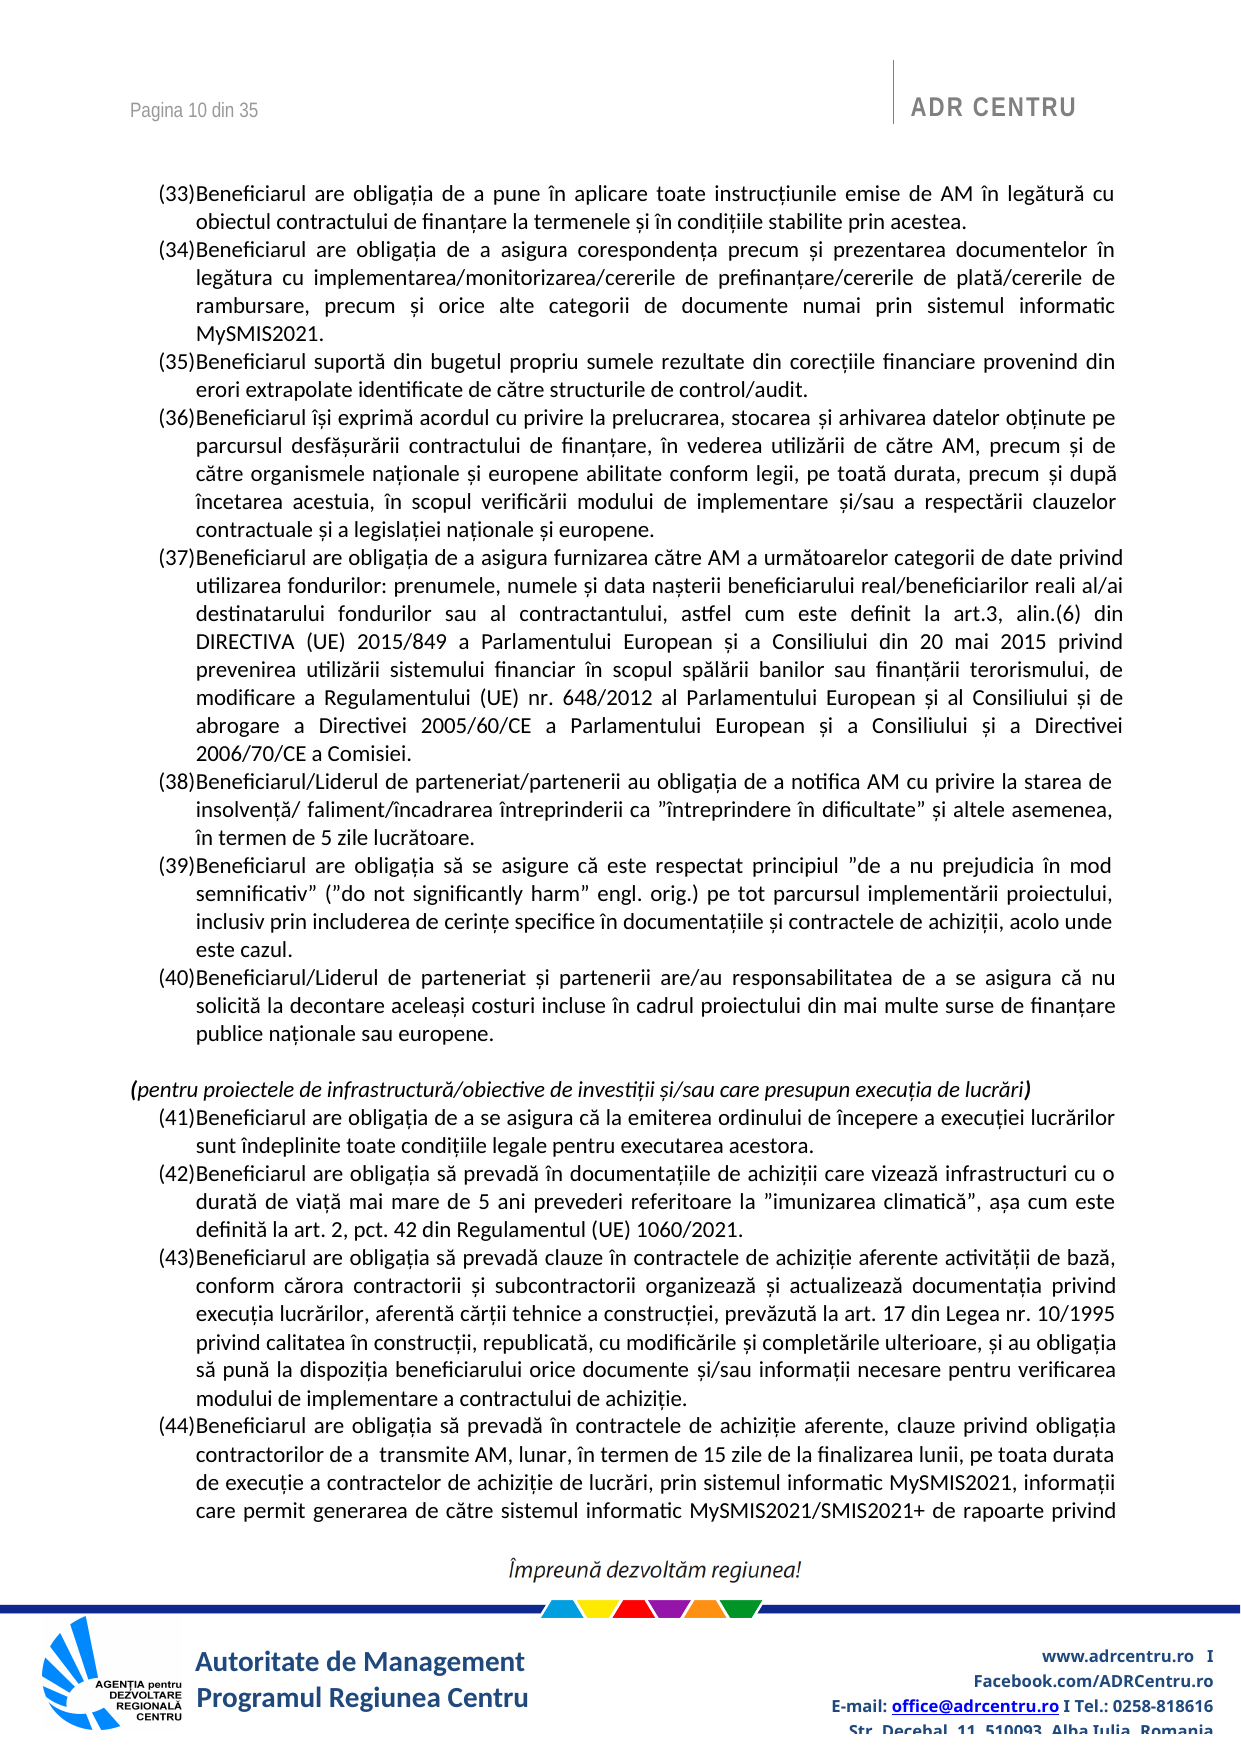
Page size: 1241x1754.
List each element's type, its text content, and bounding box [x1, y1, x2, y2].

list Beneficiarul/Liderul de parteneriat și partenerii are/au responsabilitatea de a se asigura că nu solicită la decontare aceleași costuri incluse în cadrul proiectului din mai multe surse de finanțare publice naționale sau europene. [158, 963, 1117, 1047]
list Beneficiarul suportă din bugetul propriu sumele rezultate din corecțiile financiare provenind din erori extrapolate identificate de către structurile de control/audit. [158, 347, 1117, 403]
list Beneficiarul are obligația de a asigura corespondența precum și prezentarea documentelor în legătura cu implementarea/monitorizarea/cererile de prefinanțare/cererile de plată/cererile de rambursare, precum și orice alte categorii de documente numai prin sistemul informatic MySMIS2021. [158, 235, 1117, 347]
list Beneficiarul are obligația să prevadă clauze în contractele de achiziție aferente activității de bază, conform cărora contractorii şi subcontractorii organizează şi actualizează documentația privind execuția lucrărilor, aferentă cărții tehnice a construcției, prevăzută la art. 17 din Legea nr. 10/1995 privind calitatea în construcții, republicată, cu modificările şi completările ulterioare, şi au obligația să pună la dispoziția beneficiarului orice documente şi/sau informații necesare pentru verificarea modului de implementare a contractului de achiziție. [158, 1243, 1117, 1412]
list Beneficiarul are obligația de a se asigura că la emiterea ordinului de începere a execuției lucrărilor sunt îndeplinite toate condițiile legale pentru executarea acestora. [158, 1103, 1117, 1159]
picture [495, 1556, 814, 1583]
picture [0, 1600, 550, 1730]
list Beneficiarul are obligația să prevadă în documentațiile de achiziții care vizează infrastructuri cu o durată de viață mai mare de 5 ani prevederi referitoare la ”imunizarea climatică”, așa cum este definită la art. 2, pct. 42 din Regulamentul (UE) 1060/2021. [158, 1159, 1117, 1243]
list Beneficiarul își exprimă acordul cu privire la prelucrarea, stocarea şi arhivarea datelor obținute pe parcursul desfășurării contractului de finanțare, în vederea utilizării de către AM, precum și de către organismele naționale și europene abilitate conform legii, pe toată durata, precum şi după încetarea acestuia, în scopul verificării modului de implementare şi/sau a respectării clauzelor contractuale şi a legislației naționale şi europene. [158, 403, 1117, 543]
picture [574, 1600, 1241, 1618]
list Beneficiarul/Liderul de parteneriat/partenerii au obligația de a notifica AM cu privire la starea de insolvență/ faliment/încadrarea întreprinderii ca ”întreprindere în dificultate” și altele asemenea, în termen de 5 zile lucrătoare. [158, 767, 1114, 851]
text (pentru proiectele de infrastructură/obiective de investiții și/sau care presupun execuția de lucrări) [130, 1075, 1117, 1103]
list Beneficiarul are obligația să se asigure că este respectat principiul ”de a nu prejudicia în mod semnificativ” (”do not significantly harm” engl. orig.) pe tot parcursul implementării proiectului, inclusiv prin includerea de cerințe specifice în documentațiile și contractele de achiziții, acolo unde este cazul. [158, 851, 1114, 963]
list Beneficiarul are obligația de a asigura furnizarea către AM a următoarelor categorii de date privind utilizarea fondurilor: prenumele, numele și data nașterii beneficiarului real/beneficiarilor reali al/ai destinatarului fondurilor sau al contractantului, astfel cum este definit la art.3, alin.(6) din DIRECTIVA (UE) 2015/849 a Parlamentului European și a Consiliului din 20 mai 2015 privind prevenirea utilizării sistemului financiar în scopul spălării banilor sau finanțării terorismului, de modificare a Regulamentului (UE) nr. 648/2012 al Parlamentului European și al Consiliului și de abrogare a Directivei 2005/60/CE a Parlamentului European și a Consiliului și a Directivei 2006/70/CE a Comisiei. [158, 543, 1125, 767]
list Beneficiarul are obligația de a pune în aplicare toate instrucțiunile emise de AM în legătură cu obiectul contractului de finanțare la termenele și în condițiile stabilite prin acestea. [158, 179, 1117, 235]
